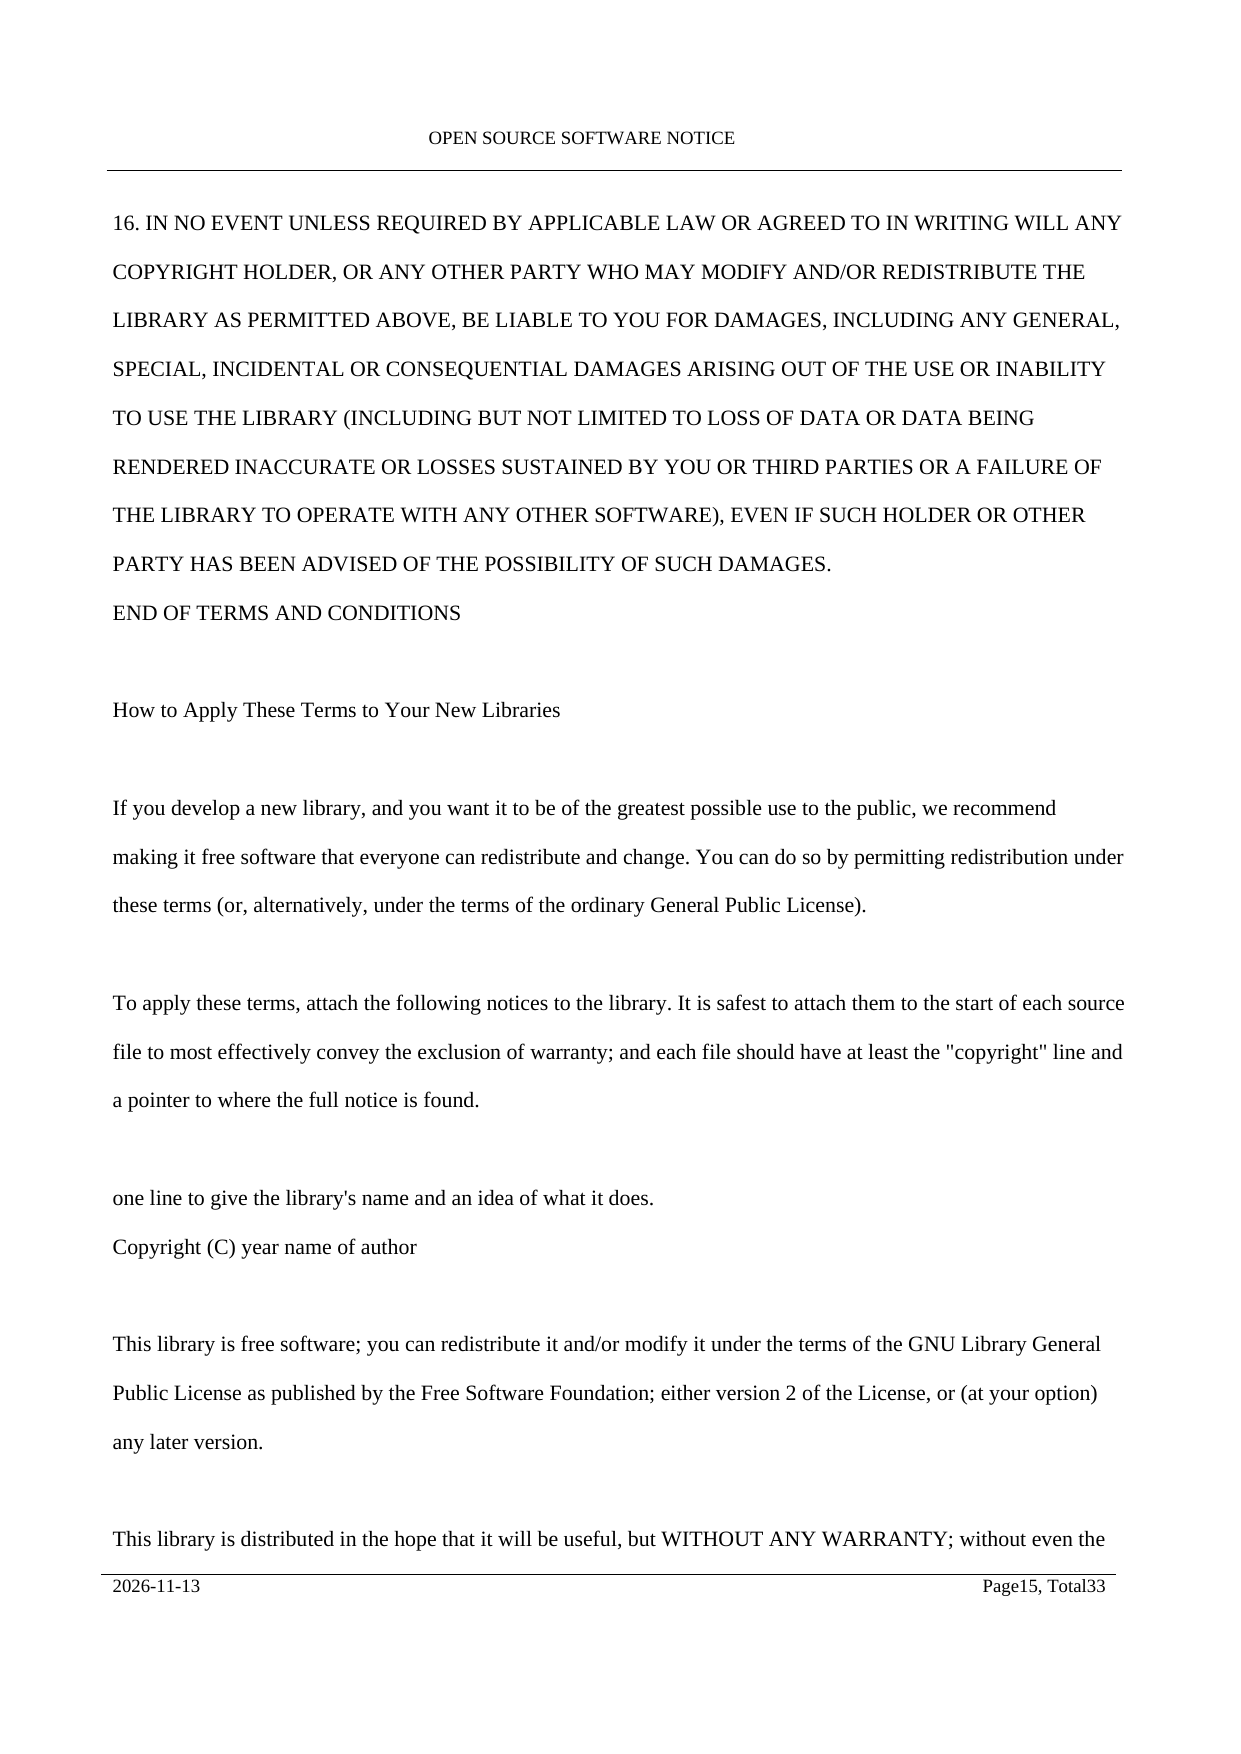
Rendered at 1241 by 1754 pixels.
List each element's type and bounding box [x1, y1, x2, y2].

text [112, 206, 1128, 1555]
